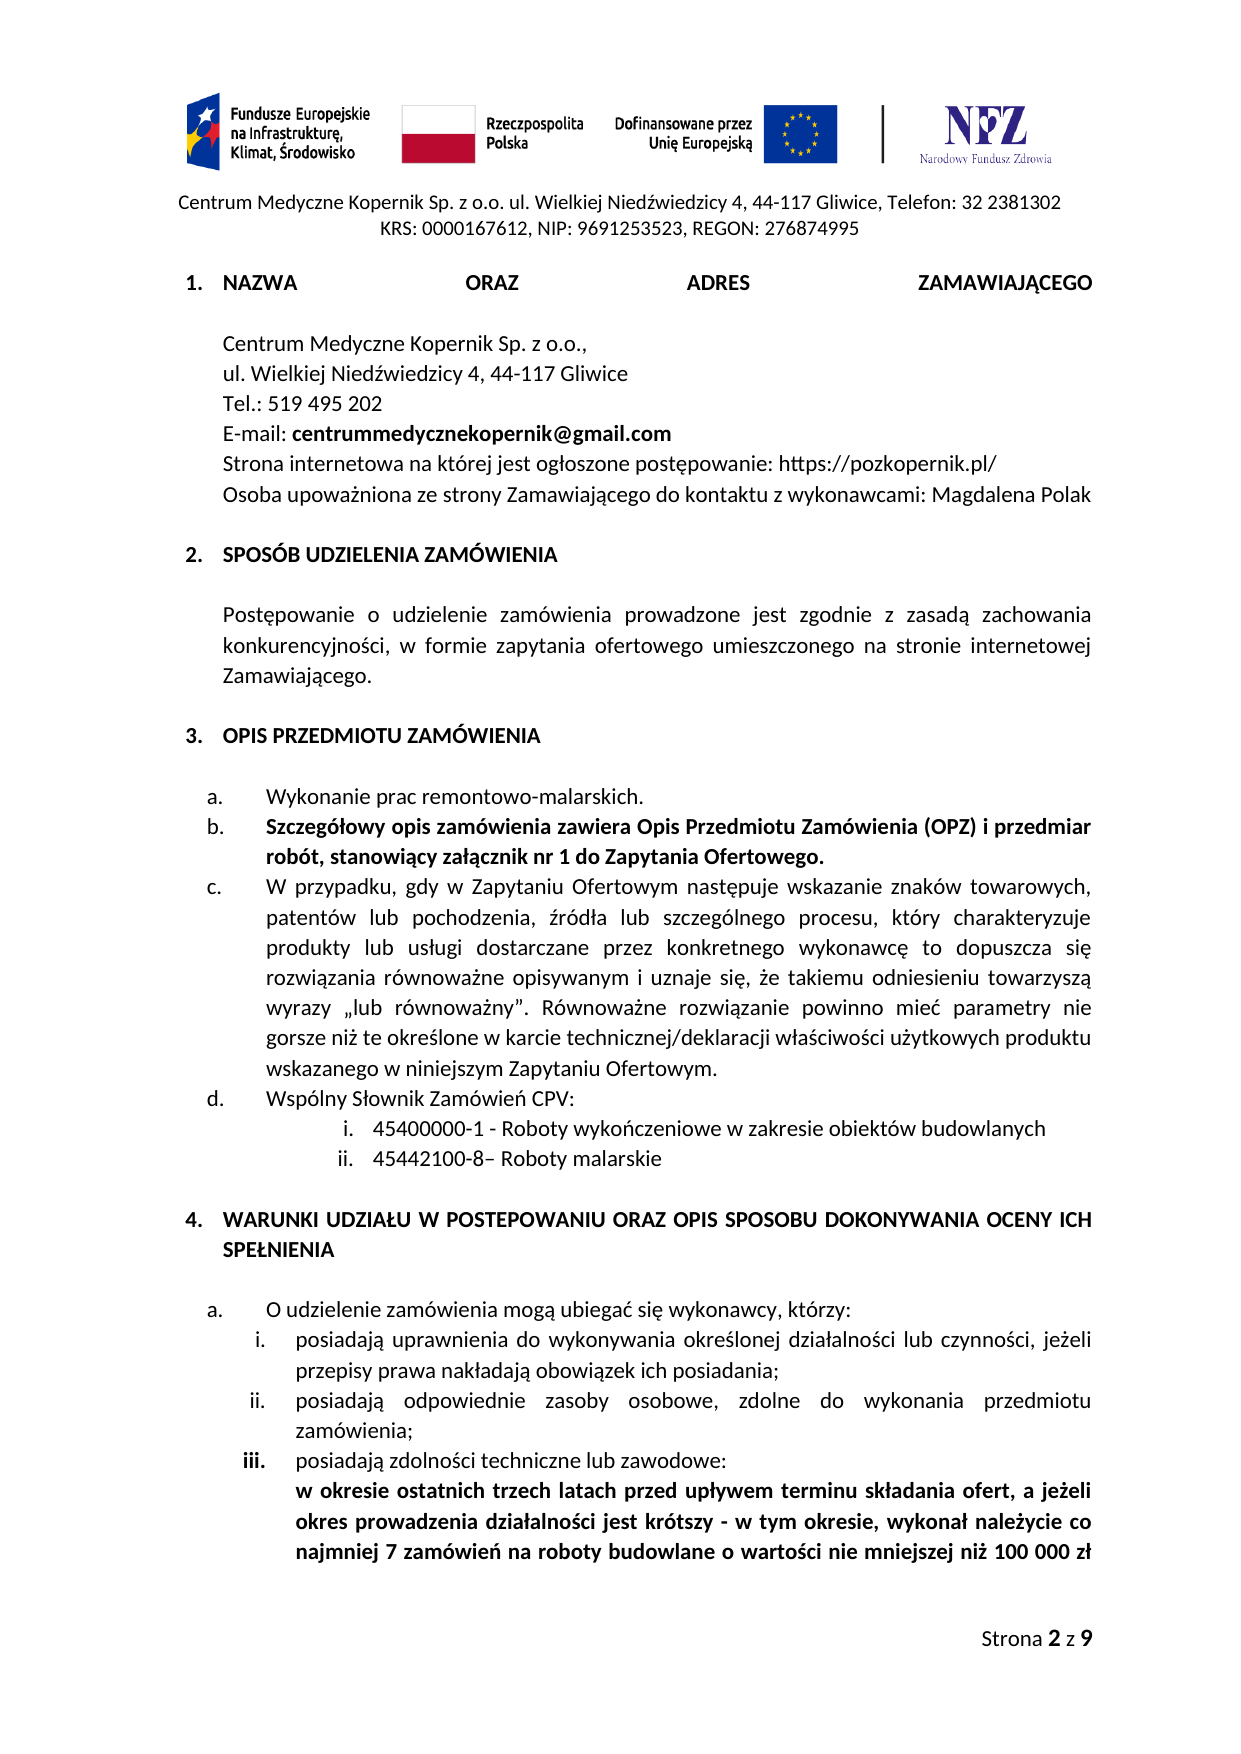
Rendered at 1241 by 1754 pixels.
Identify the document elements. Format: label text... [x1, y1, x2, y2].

list Wspólny Słownik Zamówień CPV: [207, 1084, 1093, 1112]
list O udzielenie zamówienia mogą ubiegać się wykonawcy, którzy: [207, 1295, 1093, 1323]
list 45400000-1 - Roboty wykończeniowe w zakresie obiektów budowlanych [354, 1114, 1093, 1142]
list posiadają uprawnienia do wykonywania określonej działalności lub czynności, jeżeli przepisy prawa nakładają obowiązek ich posiadania; [266, 1326, 1093, 1384]
list Szczegółowy opis zamówienia zawiera Opis Przedmiotu Zamówienia (OPZ) i przedmiar robót, stanowiący załącznik nr 1 do Zapytania Ofertowego. [207, 812, 1093, 870]
list OPIS PRZEDMIOTU ZAMÓWIENIA [185, 721, 1093, 749]
list ul. Wielkiej Niedźwiedzicy 4, 44-117 Gliwice [223, 359, 1093, 387]
list W przypadku, gdy w Zapytaniu Ofertowym następuje wskazanie znaków towarowych, patentów lub pochodzenia, źródła lub szczególnego procesu, który charakteryzuje produkty lub usługi dostarczane przez konkretnego wykonawcę to dopuszcza się rozwiązania równoważne opisywanym i uznaje się, że takiemu odniesieniu towarzyszą wyrazy „lub równoważny”. Równoważne rozwiązanie powinno mieć parametry nie gorsze niż te określone w karcie technicznej/deklaracji właściwości użytkowych produktu wskazanego w niniejszym Zapytaniu Ofertowym. [207, 872, 1093, 1082]
list Centrum Medyczne Kopernik Sp. z o.o., [223, 329, 1093, 357]
list Postępowanie o udzielenie zamówienia prowadzone jest zgodnie z zasadą zachowania konkurencyjności, w formie zapytania ofertowego umieszczonego na stronie internetowej Zamawiającego. [223, 601, 1093, 689]
list SPOSÓB UDZIELENIA ZAMÓWIENIA [185, 540, 1093, 568]
list NAZWA ORAZ ADRES ZAMAWIAJĄCEGO [185, 268, 1093, 326]
list Tel.: 519 495 202 [223, 389, 1093, 417]
list Osoba upoważniona ze strony Zamawiającego do kontaktu z wykonawcami: Magdalena Polak [223, 480, 1093, 508]
list Wykonanie prac remontowo-malarskich. [207, 782, 1093, 810]
list posiadają odpowiednie zasoby osobowe, zdolne do wykonania przedmiotu zamówienia; [266, 1386, 1093, 1444]
list Strona internetowa na której jest ogłoszone postępowanie: https://pozkopernik.pl/ [223, 449, 1093, 477]
picture [170, 73, 1071, 190]
list posiadają zdolności techniczne lub zawodowe: [266, 1446, 1093, 1474]
list 45442100-8– Roboty malarskie [354, 1144, 1093, 1172]
list E-mail: centrummedycznekopernik@gmail.com [223, 419, 1093, 447]
list WARUNKI UDZIAŁU W POSTEPOWANIU ORAZ OPIS SPOSOBU DOKONYWANIA OCENY ICH SPEŁNIENIA [185, 1205, 1093, 1293]
